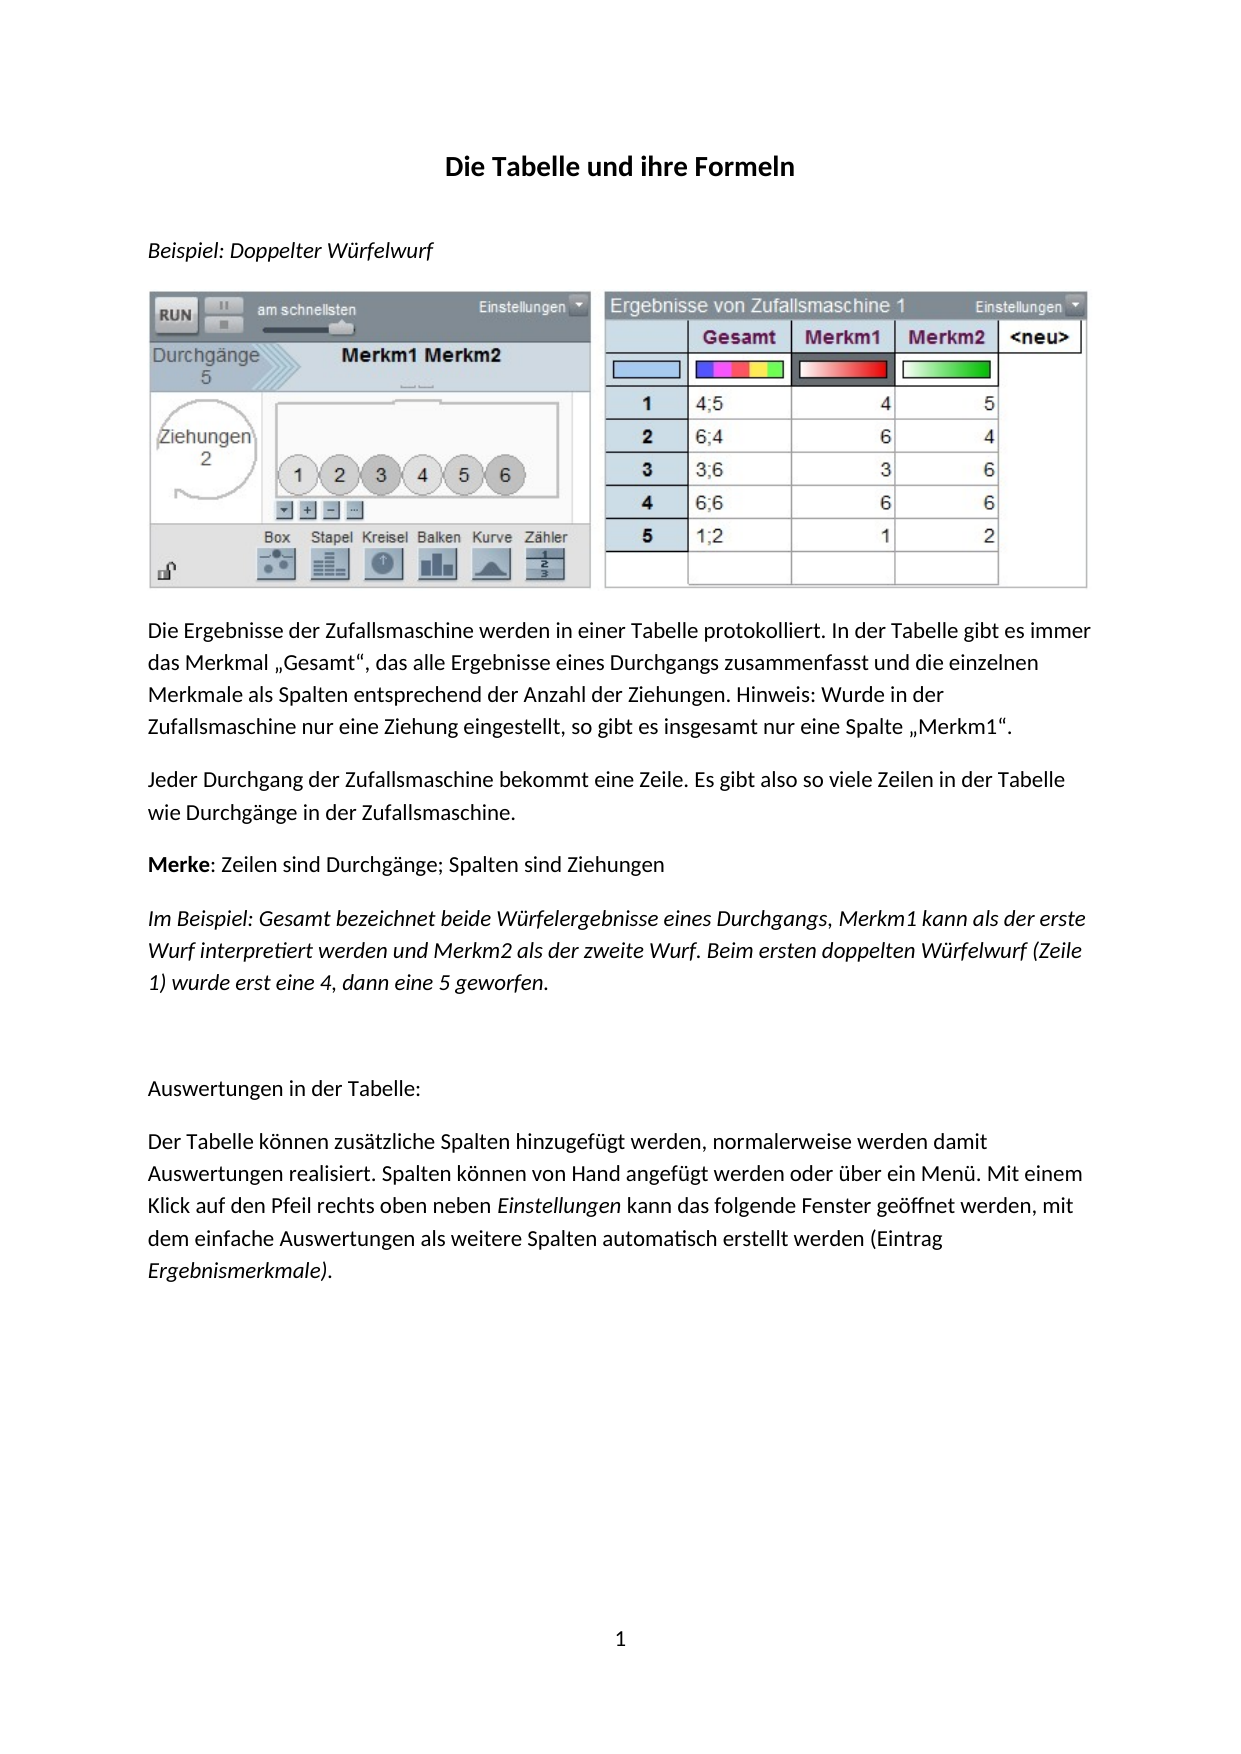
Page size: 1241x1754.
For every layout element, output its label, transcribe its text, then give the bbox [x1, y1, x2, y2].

text Merke: Zeilen sind Durchgänge; Spalten sind Ziehungen [148, 851, 1093, 879]
text Die Tabelle und ihre Formeln [148, 148, 1093, 183]
text Der Tabelle können zusätzliche Spalten hinzugefügt werden, normalerweise werden damit Auswertungen realisiert. Spalten können von Hand angefügt werden oder über ein Menü. Mit einem Klick auf den Pfeil rechts oben neben Einstellungen kann das folgende Fenster geöffnet werden, mit dem einfache Auswertungen als weitere Spalten automatisch erstellt werden (Eintrag Ergebnismerkmale). [148, 1127, 1093, 1284]
text Die Ergebnisse der Zufallsmaschine werden in einer Tabelle protokolliert. In der Tabelle gibt es immer das Merkmal „Gesamt“, das alle Ergebnisse eines Durchgangs zusammenfasst und die einzelnen Merkmale als Spalten entsprechend der Anzahl der Ziehungen. Hinweis: Wurde in der Zufallsmaschine nur eine Ziehung eingestellt, so gibt es insgesamt nur eine Spalte „Merkm1“. [148, 616, 1093, 740]
text Im Beispiel: Gesamt bezeichnet beide Würfelergebnisse eines Durchgangs, Merkm1 kann als der erste Wurf interpretiert werden und Merkm2 als der zweite Wurf. Beim ersten doppelten Würfelwurf (Zeile 1) wurde erst eine 4, dann eine 5 geworfen. [148, 904, 1093, 996]
text Beispiel: Doppelter Würfelwurf [148, 236, 1093, 264]
text Auswertungen in der Tabelle: [148, 1074, 1093, 1102]
text Jeder Durchgang der Zufallsmaschine bekommt eine Zeile. Es gibt also so viele Zeilen in der Tabelle wie Durchgänge in der Zufallsmaschine. [148, 765, 1093, 826]
picture [147, 289, 1093, 591]
